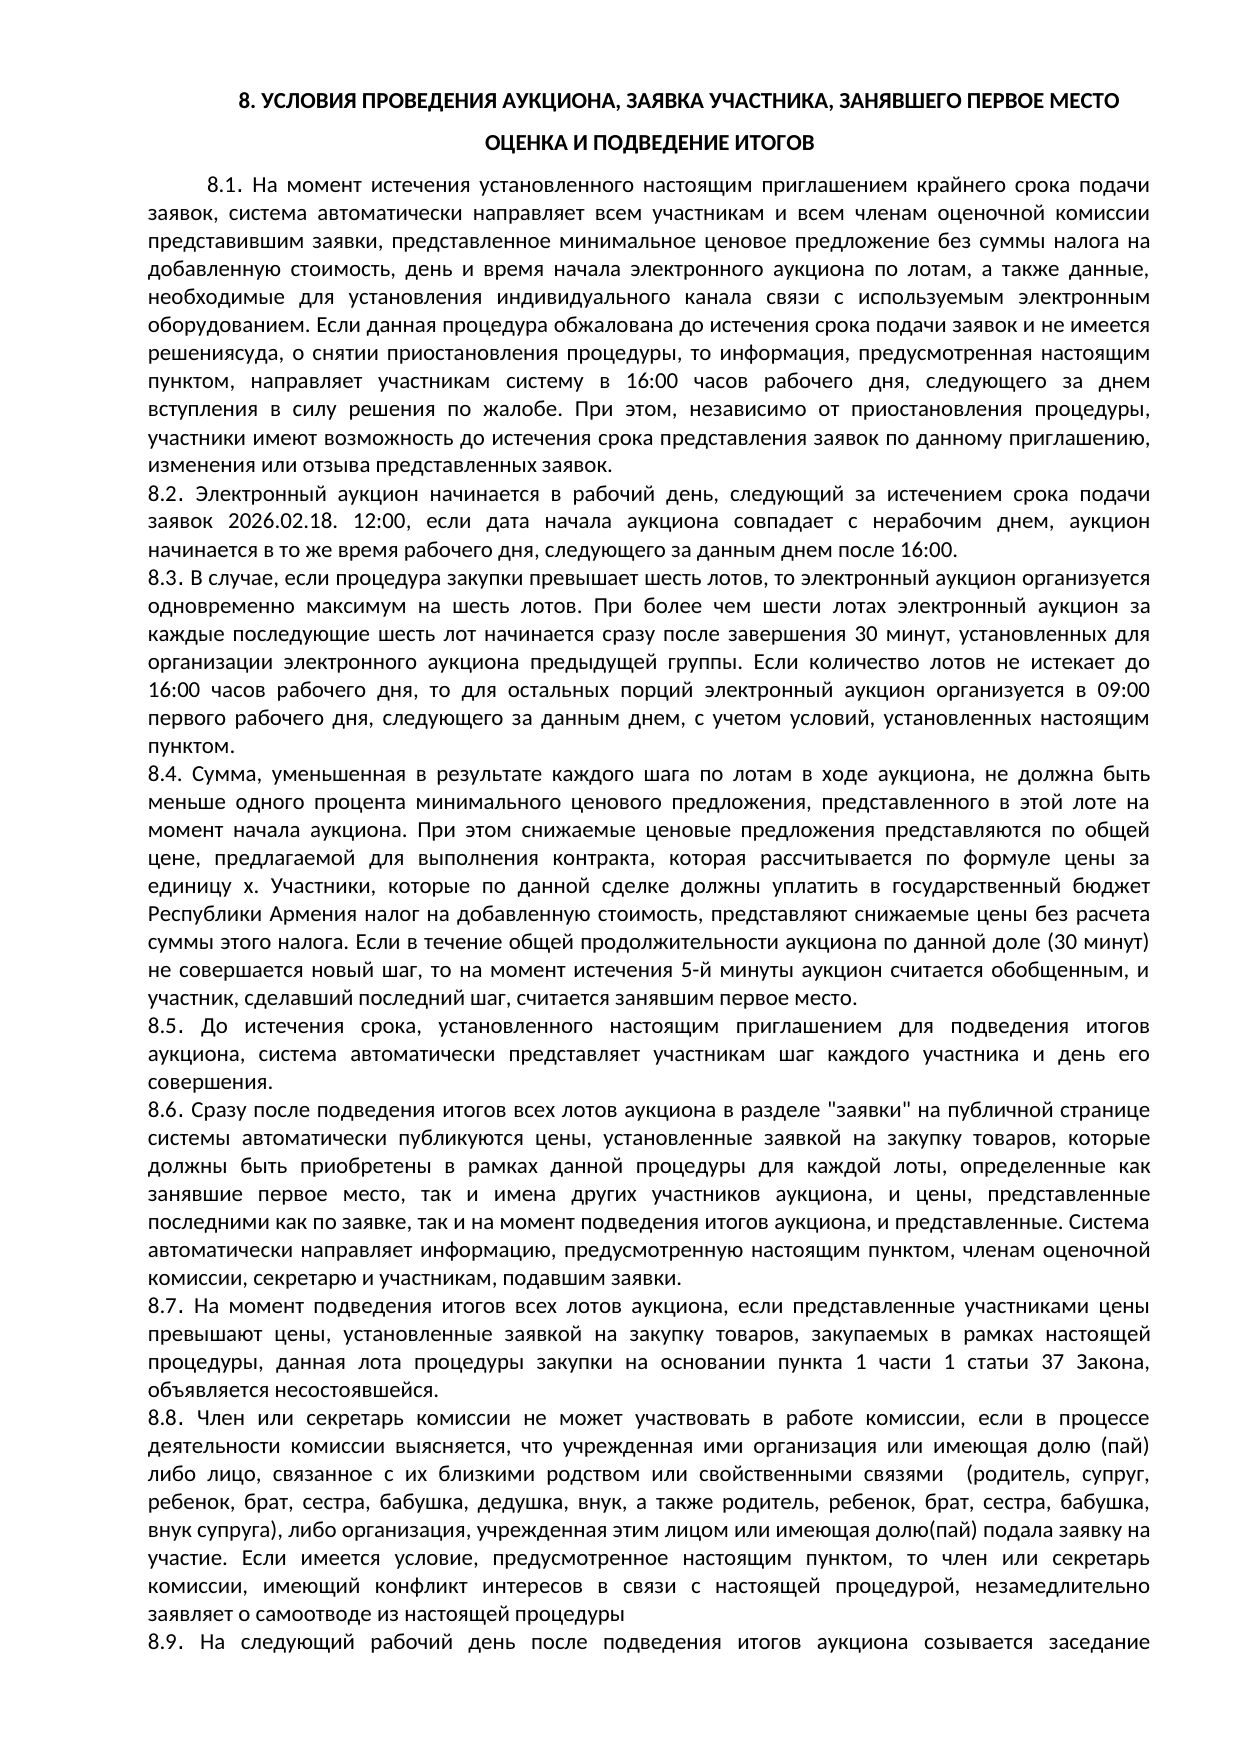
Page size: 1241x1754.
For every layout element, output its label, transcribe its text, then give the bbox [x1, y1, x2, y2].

text 8.6․ Сразу после подведения итогов всех лотов аукциона в разделе "заявки" на публичной странице системы автоматически публикуются цены, установленные заявкой на закупку товаров, которые должны быть приобретены в рамках данной процедуры для каждой лоты, определенные как занявшие первое место, так и имена других участников аукциона, и цены, представленные последними как по заявке, так и на момент подведения итогов аукциона, и представленные. Система автоматически направляет информацию, предусмотренную настоящим пунктом, членам оценочной комиссии, секретарю и участникам, подавшим заявки. [148, 1095, 1152, 1291]
text 8.4. Сумма, уменьшенная в результате каждого шага по лотам в ходе аукциона, не должна быть меньше одного процента минимального ценового предложения, представленного в этой лоте на момент начала аукциона. При этом снижаемые ценовые предложения представляются по общей цене, предлагаемой для выполнения контракта, которая рассчитывается по формуле цены за единицу x. Участники, которые по данной сделке должны уплатить в государственный бюджет Республики Армения налог на добавленную стоимость, представляют снижаемые цены без расчета суммы этого налога. Если в течение общей продолжительности аукциона по данной доле (30 минут) не совершается новый шаг, то на момент истечения 5-й минуты аукцион считается обобщенным, и участник, сделавший последний шаг, считается занявшим первое место. [148, 759, 1152, 1011]
text 8.2․ Электронный аукцион начинается в рабочий день, следующий за истечением срока подачи заявок 2026.02.18. 12:00 , если дата начала аукциона совпадает с нерабочим днем, аукцион начинается в то же время рабочего дня, следующего за данным днем после 16:00. [148, 479, 1152, 563]
text 8.5․ До истечения срока, установленного настоящим приглашением для подведения итогов аукциона, система автоматически представляет участникам шаг каждого участника и день его совершения. [148, 1011, 1152, 1095]
text 8.1․ На момент истечения установленного настоящим приглашением крайнего срока подачи заявок, система автоматически направляет всем участникам и всем членам оценочной комиссии представившим заявки, представленное минимальное ценовое предложение без суммы налога на добавленную стоимость, день и время начала электронного аукциона по лотам, а также данные, необходимые для установления индивидуального канала связи с используемым электронным оборудованием. Если данная процедура обжалована до истечения срока подачи заявок и не имеется решениясуда, о снятии приостановления процедуры, то информация, предусмотренная настоящим пунктом, направляет участникам систему в 16:00 часов рабочего дня, следующего за днем вступления в силу решения по жалобе. При этом, независимо от приостановления процедуры, участники имеют возможность до истечения срока представления заявок по данному приглашению, изменения или отзыва представленных заявок. [148, 170, 1152, 479]
text 8.3․ В случае, если процедура закупки превышает шесть лотов, то электронный аукцион организуется одновременно максимум на шесть лотов. При более чем шести лотах электронный аукцион за каждые последующие шесть лот начинается сразу после завершения 30 минут, установленных для организации электронного аукциона предыдущей группы. Если количество лотов не истекает до 16:00 часов рабочего дня, то для остальных порций электронный аукцион организуется в 09:00 первого рабочего дня, следующего за данным днем, с учетом условий, установленных настоящим пунктом. [148, 563, 1152, 759]
text 8. УСЛОВИЯ ПРОВЕДЕНИЯ АУКЦИОНА, ЗАЯВКА УЧАСТНИКА, ЗАНЯВШЕГО ПЕРВОЕ МЕСТО ОЦЕНКА И ПОДВЕДЕНИЕ ИТОГОВ [148, 86, 1152, 156]
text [148, 1627, 1152, 1656]
text 8.7․ На момент подведения итогов всех лотов аукциона, если представленные участниками цены превышают цены, установленные заявкой на закупку товаров, закупаемых в рамках настоящей процедуры, данная лота процедуры закупки на основании пункта 1 части 1 статьи 37 Закона, объявляется несостоявшейся. [148, 1291, 1152, 1403]
text 8.8․ Член или секретарь комиссии не может участвовать в работе комиссии, если в процессе деятельности комиссии выясняется, что учрежденная ими организация или имеющая долю (пай) либо лицо, связанное с их близкими родством или свойственными связями (родитель, супруг, ребенок, брат, сестра, бабушка, дедушка, внук, а также родитель, ребенок, брат, сестра, бабушка, внук супруга), либо организация, учрежденная этим лицом или имеющая долю(пай) подала заявку на участие. Если имеется условие, предусмотренное настоящим пунктом, то член или секретарь комиссии, имеющий конфликт интересов в связи с настоящей процедурой, незамедлительно заявляет о самоотводе из настоящей процедуры [148, 1403, 1152, 1627]
